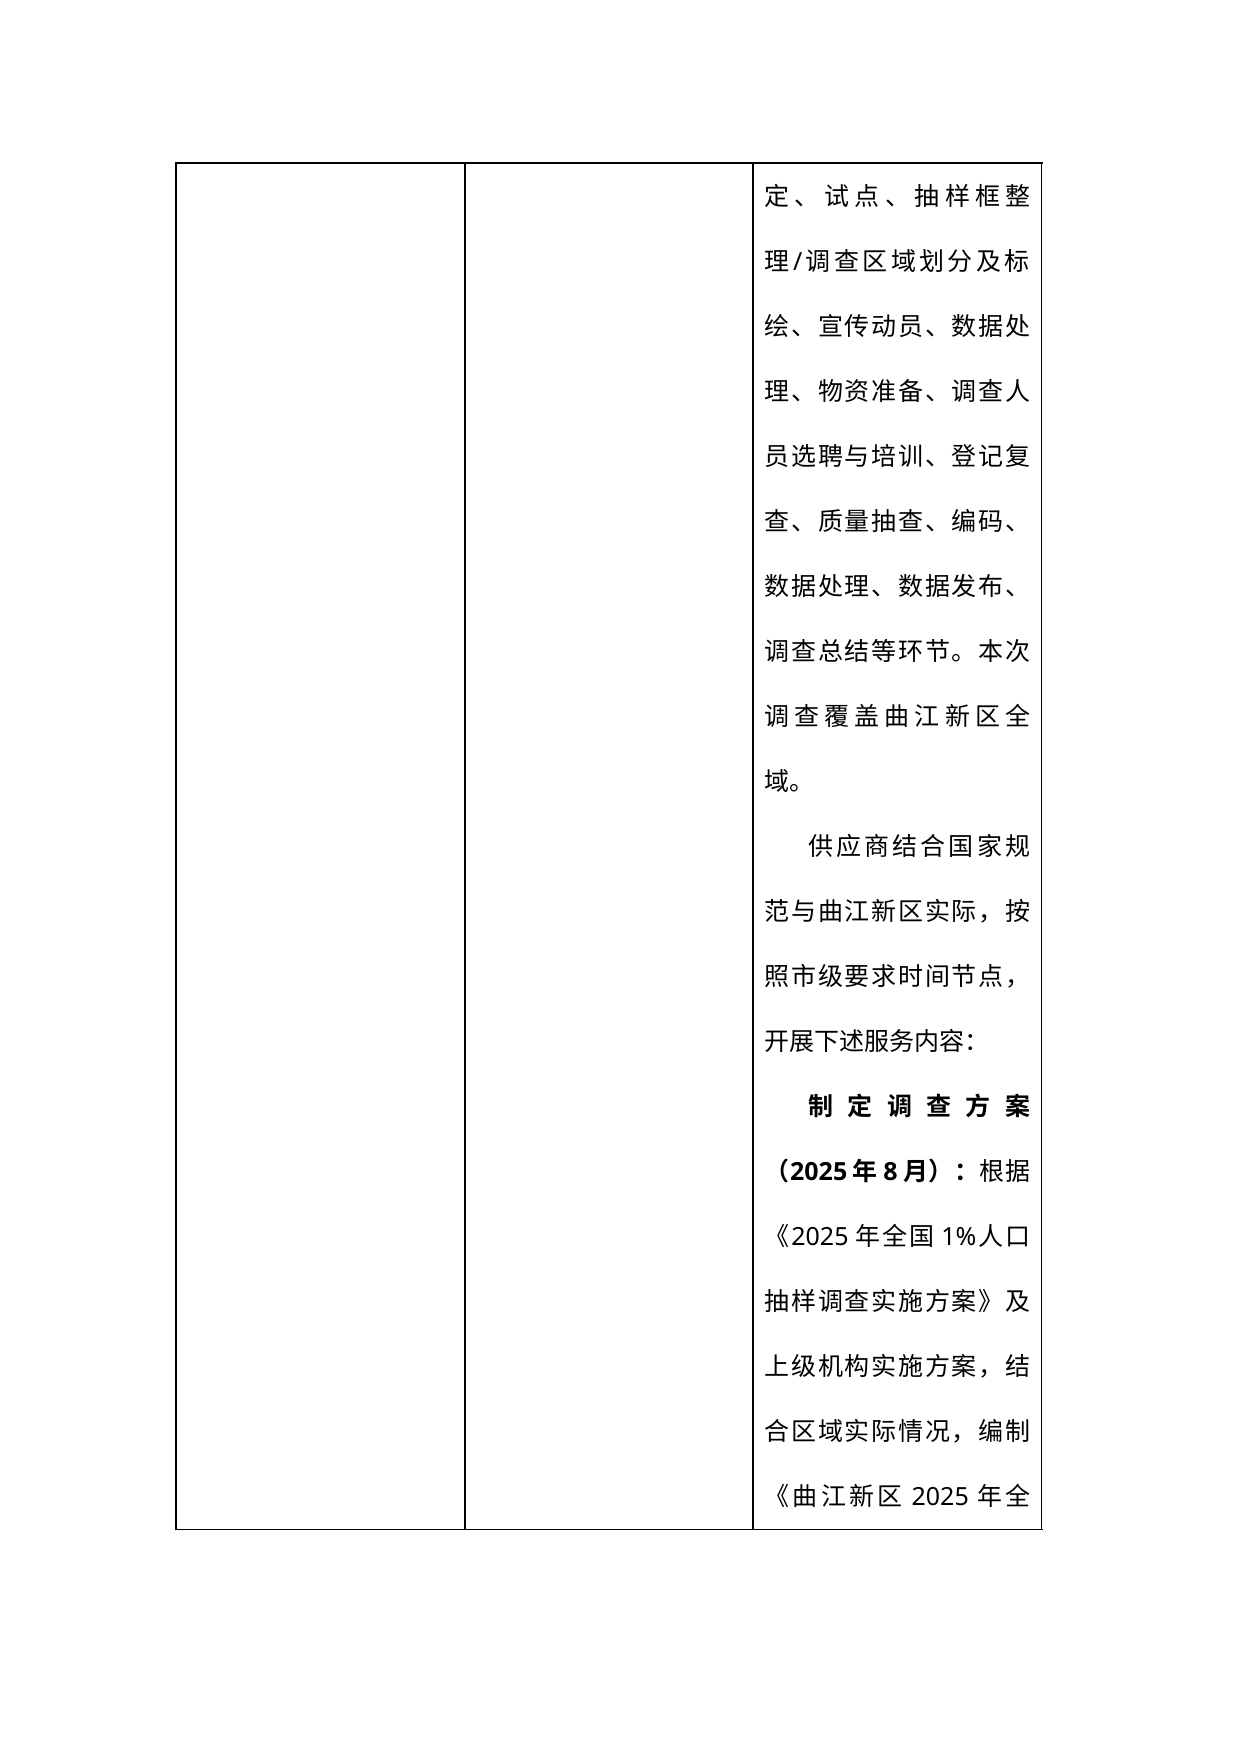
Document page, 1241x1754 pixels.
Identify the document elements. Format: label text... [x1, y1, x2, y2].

table_cell [466, 164, 752, 1528]
table_cell 1 [177, 164, 464, 1528]
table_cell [754, 164, 1041, 1528]
